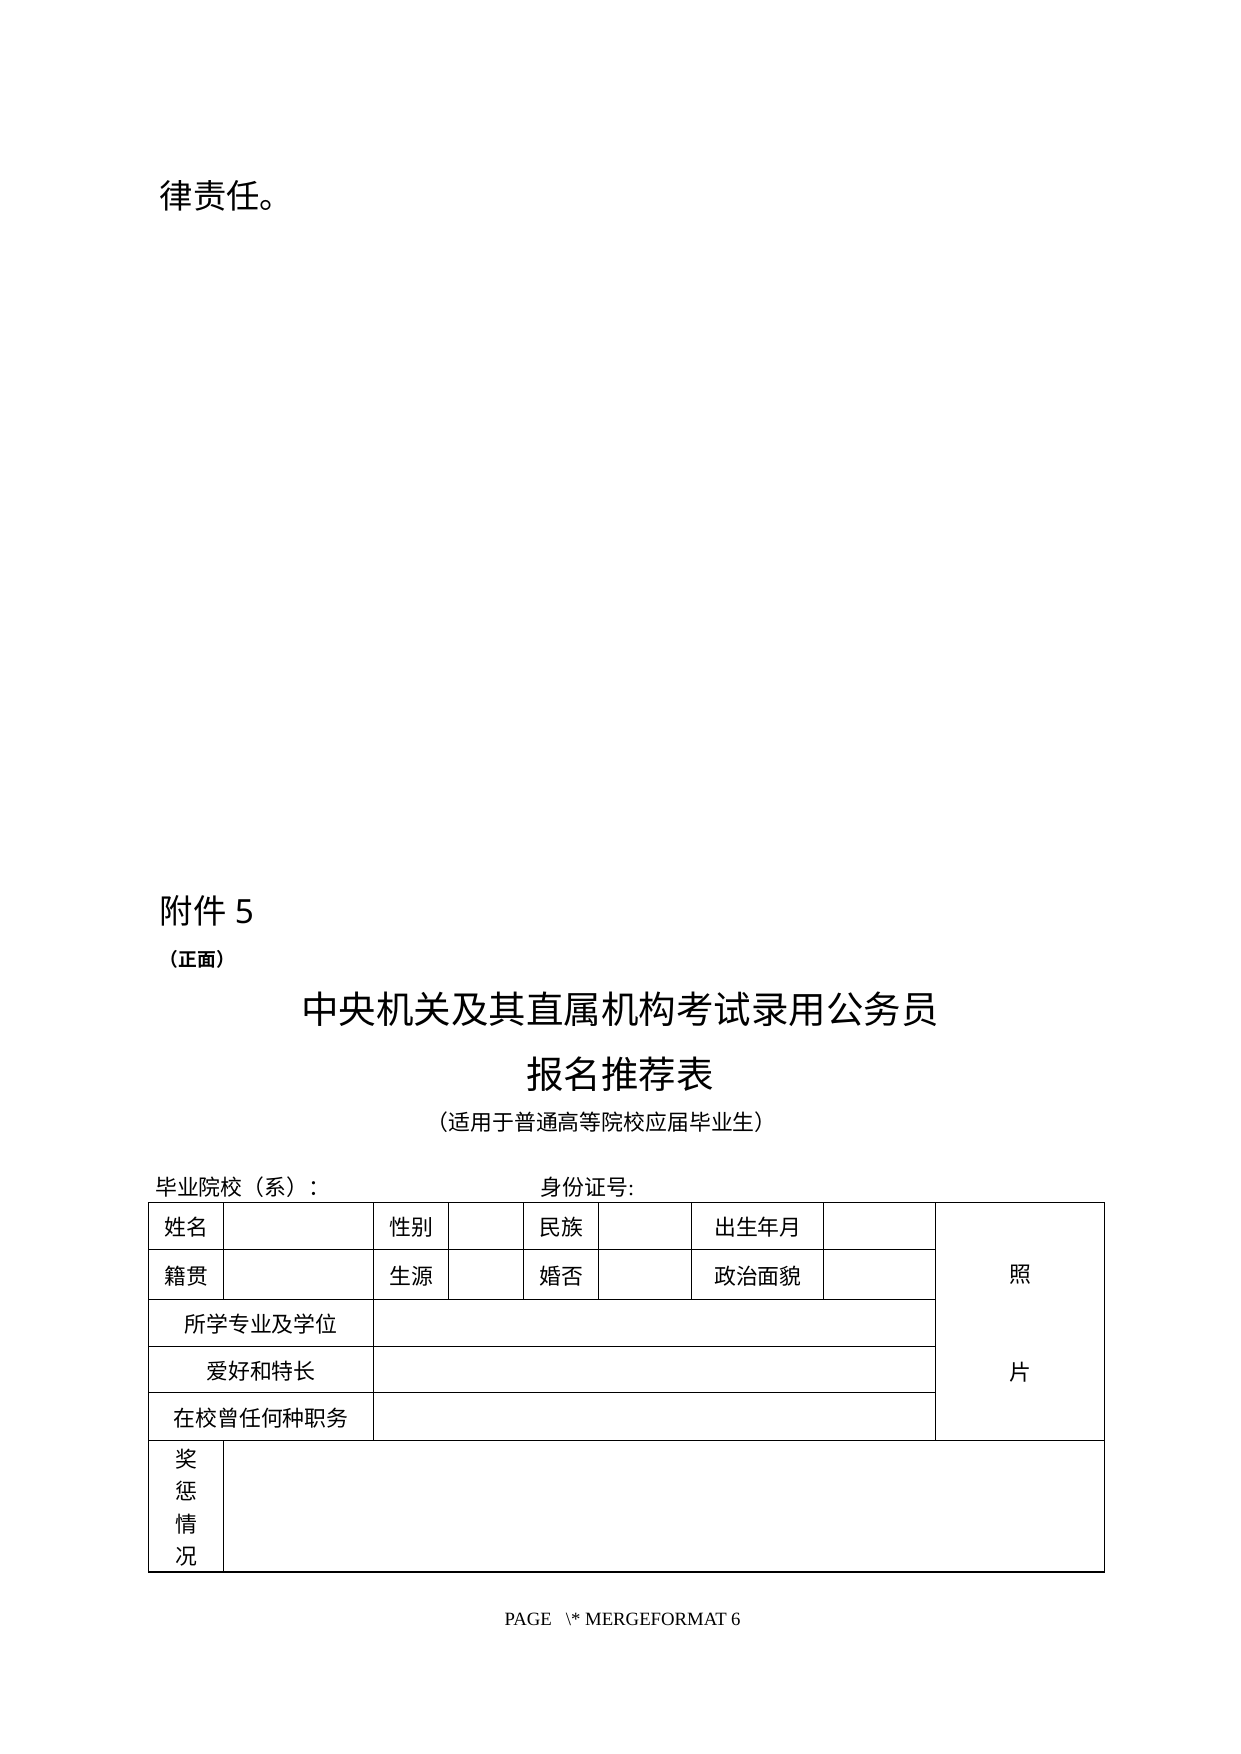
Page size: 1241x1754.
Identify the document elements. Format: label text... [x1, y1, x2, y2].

text 毕业院校（系）： 身份证号: [122, 1169, 1116, 1202]
table_cell [449, 1250, 523, 1299]
text 中央机关及其直属机构考试录用公务员 [124, 974, 1116, 1039]
table_header [824, 1203, 935, 1249]
table_header 性别 [374, 1203, 448, 1249]
table_cell [224, 1250, 373, 1299]
table_cell [374, 1393, 935, 1440]
table_header 姓名 [149, 1203, 223, 1249]
table_cell 所学专业及学位 [149, 1300, 373, 1346]
table_header [449, 1203, 523, 1249]
table_cell 政治面貌 [692, 1250, 823, 1299]
table_header [599, 1203, 691, 1249]
table_cell [824, 1250, 935, 1299]
text （适用于普通高等院校应届毕业生） [122, 1104, 1081, 1137]
table_cell 生源 [374, 1250, 448, 1299]
text （正面） [159, 942, 1081, 974]
table_cell 奖 惩 情 况 [149, 1441, 223, 1571]
table_cell [224, 1441, 1104, 1571]
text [159, 162, 1081, 227]
table_header 民族 [524, 1203, 598, 1249]
table_cell [374, 1347, 935, 1392]
table_header [224, 1203, 373, 1249]
text 附件5 [159, 877, 1081, 942]
table_cell 在校曾任何种职务 [149, 1393, 373, 1440]
table_cell 爱好和特长 [149, 1347, 373, 1392]
table_header 照 片 [936, 1203, 1104, 1440]
table_cell [599, 1250, 691, 1299]
table_cell 籍贯 [149, 1250, 223, 1299]
table_header 出生年月 [692, 1203, 823, 1249]
table_cell 婚否 [524, 1250, 598, 1299]
table_cell [374, 1300, 935, 1346]
text 报名推荐表 [124, 1039, 1116, 1104]
